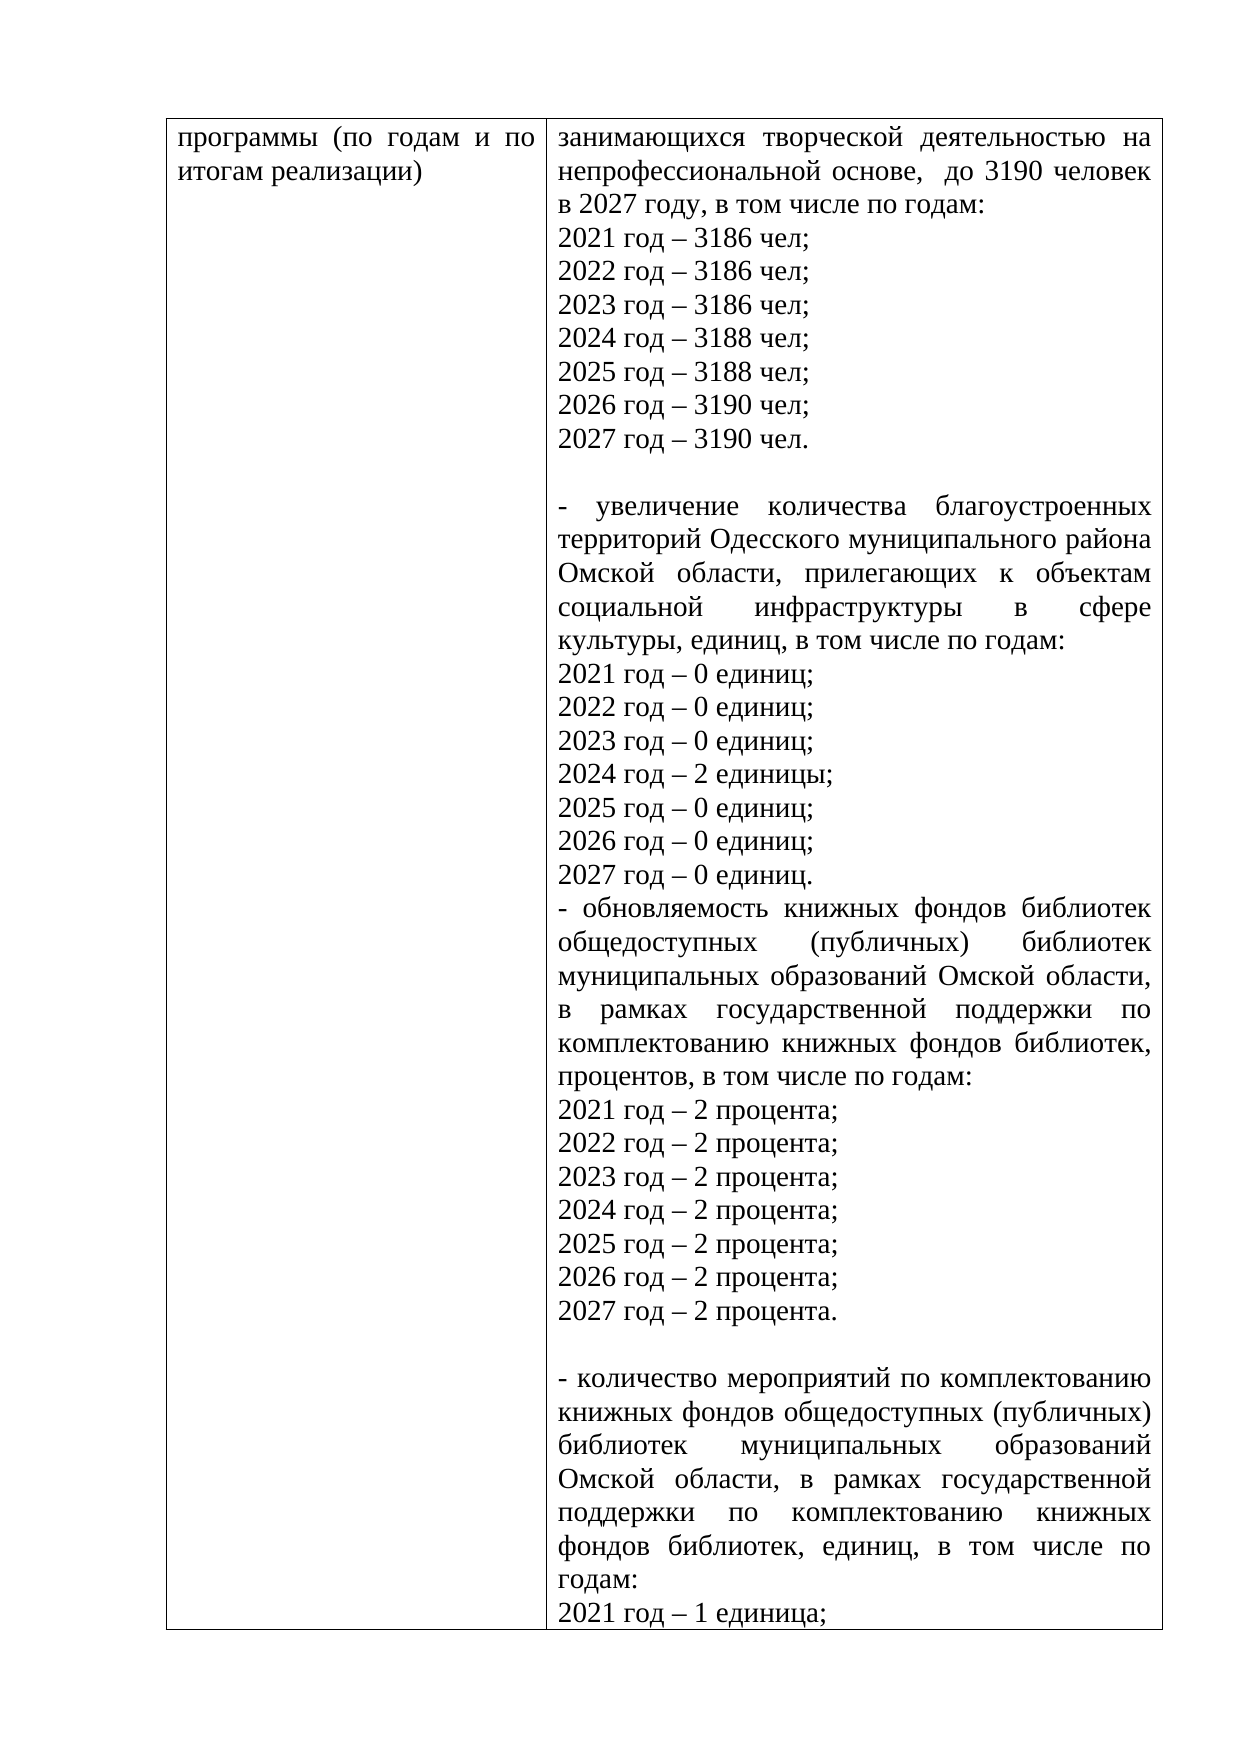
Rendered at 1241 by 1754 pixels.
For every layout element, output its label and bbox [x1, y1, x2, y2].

table_cell [167, 119, 546, 1628]
table_cell [547, 119, 1162, 1628]
